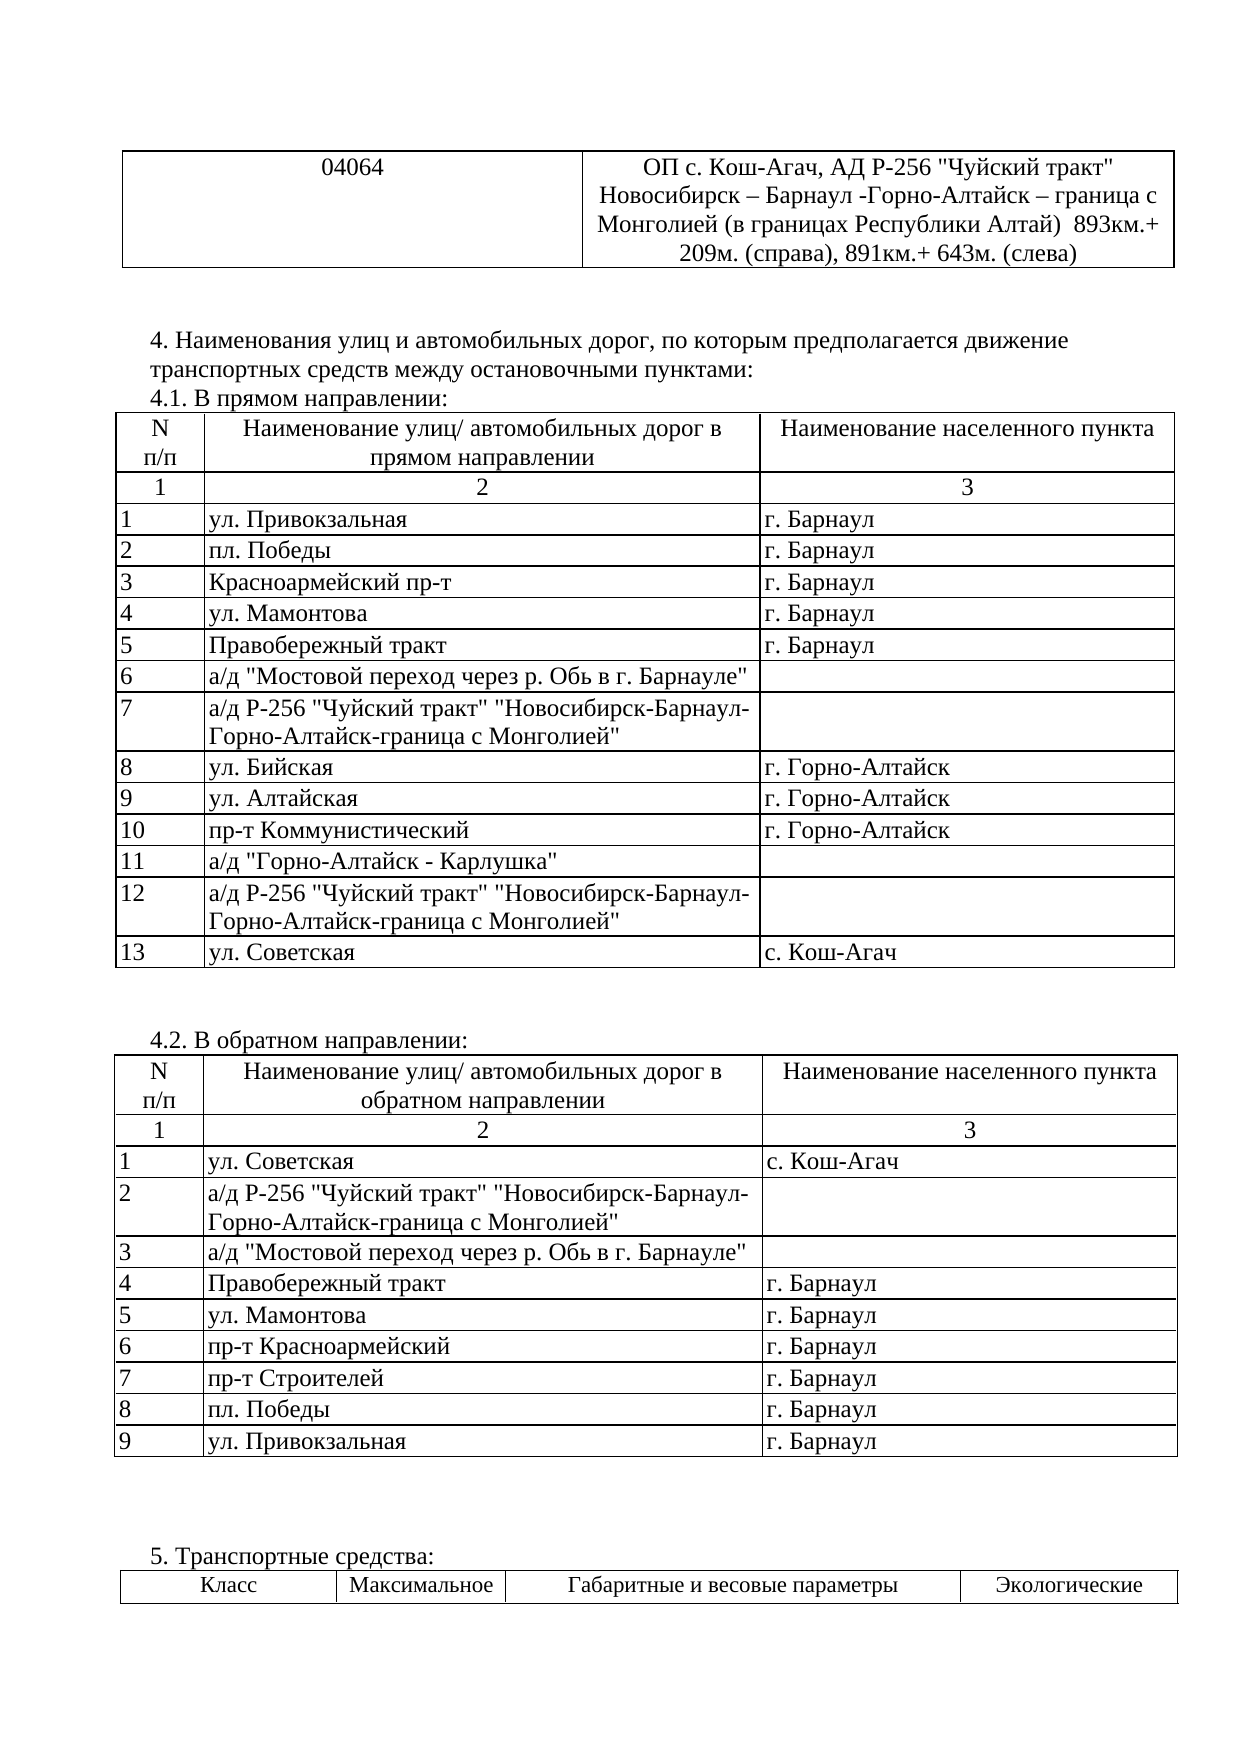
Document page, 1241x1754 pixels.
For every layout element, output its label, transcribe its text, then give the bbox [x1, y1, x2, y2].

table_cell 6 [117, 661, 204, 691]
table_cell г. Барнаул [763, 1267, 1177, 1298]
table_cell 13 [117, 937, 204, 967]
table_cell 5 [115, 1299, 203, 1330]
text 4.2. В обратном направлении: [150, 1026, 1090, 1054]
table_cell пр-т Красноармейский [204, 1331, 762, 1361]
table_cell ул. Мамонтова [204, 1300, 762, 1330]
table_header Наименование населенного пункта [761, 413, 1174, 471]
table_cell Красноармейский пр-т [205, 567, 759, 597]
table_cell 3 [117, 567, 204, 597]
table_cell г. Барнаул [763, 1330, 1177, 1361]
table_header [337, 1571, 505, 1602]
table_cell ул. Советская [204, 1147, 762, 1176]
table_cell 1 [117, 473, 204, 502]
table_cell 1 [115, 1146, 203, 1176]
table_cell 3 [763, 1114, 1177, 1145]
table_cell 10 [117, 815, 204, 844]
table_cell г. Горно-Алтайск [761, 815, 1174, 844]
table_cell ул. Бийская [205, 752, 759, 782]
table_cell [763, 1176, 1177, 1235]
table_header Габаритные и весовые параметры [506, 1571, 960, 1602]
table_cell г. Барнаул [763, 1361, 1177, 1393]
table_cell с. Кош-Агач [763, 1145, 1177, 1176]
table_cell 4 [117, 598, 204, 628]
table_cell 8 [117, 752, 204, 782]
table_cell г. Барнаул [761, 504, 1174, 534]
table_cell 7 [117, 693, 204, 750]
table_cell ул. Мамонтова [205, 598, 759, 628]
table_cell пр-т Коммунистический [205, 815, 759, 844]
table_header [961, 1571, 1177, 1602]
table_cell а/д "Мостовой переход через р. Обь в г. Барнауле" [205, 661, 759, 691]
table_cell 1 [115, 1115, 203, 1145]
table_cell г. Барнаул [763, 1298, 1177, 1330]
table_cell [763, 1235, 1177, 1267]
table_cell пл. Победы [205, 536, 759, 565]
table_cell 3 [115, 1236, 203, 1267]
text 4.1. В прямом направлении: [150, 383, 1090, 412]
table_cell 1 [117, 504, 204, 534]
table_cell 12 [117, 878, 204, 935]
table_cell а/д Р-256 "Чуйский тракт" "Новосибирск-Барнаул-Горно-Алтайск-граница с Монголией" [205, 693, 759, 750]
table_cell г. Горно-Алтайск [761, 752, 1174, 782]
table_cell а/д Р-256 "Чуйский тракт" "Новосибирск-Барнаул-Горно-Алтайск-граница с Монголией" [204, 1178, 762, 1235]
table_cell г. Барнаул [763, 1424, 1177, 1456]
table_cell 2 [117, 536, 204, 565]
table_cell 3 [761, 473, 1174, 502]
table_cell а/д Р-256 "Чуйский тракт" "Новосибирск-Барнаул-Горно-Алтайск-граница с Монголией" [205, 878, 759, 935]
table_cell Правобережный тракт [204, 1268, 762, 1298]
table_cell 2 [205, 473, 759, 502]
table_cell г. Барнаул [761, 567, 1174, 597]
table_header Наименование улиц/ автомобильных дорог в обратном направлении [204, 1056, 762, 1113]
table_cell 04064 [123, 152, 582, 267]
text 4. Наименования улиц и автомобильных дорог, по которым предполагается движение транспортных средств между остановочными пунктами: [150, 326, 1090, 383]
table_cell 9 [117, 783, 204, 813]
table_cell а/д "Мостовой переход через р. Обь в г. Барнауле" [204, 1237, 762, 1267]
table_cell [761, 846, 1174, 876]
table_cell ул. Советская [205, 937, 759, 967]
table_cell г. Барнаул [763, 1393, 1177, 1424]
table_cell пр-т Строителей [204, 1363, 762, 1393]
table_cell 7 [115, 1362, 203, 1393]
table_cell 2 [115, 1178, 203, 1235]
table_cell г. Барнаул [761, 630, 1174, 660]
table_cell [761, 661, 1174, 691]
table_header N п/п [117, 413, 204, 471]
table_cell пл. Победы [204, 1394, 762, 1424]
table_cell Правобережный тракт [205, 630, 759, 660]
table_cell [761, 878, 1174, 935]
table_cell с. Кош-Агач [761, 937, 1174, 967]
table_cell ул. Алтайская [205, 783, 759, 813]
table_cell г. Барнаул [761, 536, 1174, 565]
table_header Наименование населенного пункта [763, 1056, 1177, 1113]
table_header Наименование улиц/ автомобильных дорог в прямом направлении [205, 413, 760, 471]
table_cell г. Горно-Алтайск [761, 783, 1174, 813]
table_cell 6 [115, 1331, 203, 1361]
table_cell 5 [117, 630, 204, 660]
table_cell ул. Привокзальная [204, 1426, 762, 1456]
table_header Класс [121, 1571, 336, 1602]
text 5. Транспортные средства: [150, 1541, 1090, 1570]
table_cell 8 [115, 1394, 203, 1424]
table_cell 4 [115, 1268, 203, 1298]
table_cell а/д "Горно-Алтайск - Карлушка" [205, 846, 759, 876]
table_cell г. Барнаул [761, 598, 1174, 628]
table_cell [761, 693, 1174, 750]
table_cell 2 [204, 1115, 762, 1145]
table_header N п/п [115, 1056, 203, 1113]
table_cell ул. Привокзальная [205, 504, 759, 534]
table_cell 9 [115, 1425, 203, 1456]
table_cell ОП с. Кош-Агач, АД Р-256 "Чуйский тракт" Новосибирск – Барнаул -Горно-Алтайск – граница с Монголией (в границах Республики Алтай) 893км.+ 209м. (справа), 891км.+ 643м. (слева) [583, 152, 1173, 267]
table_cell 11 [117, 846, 204, 876]
